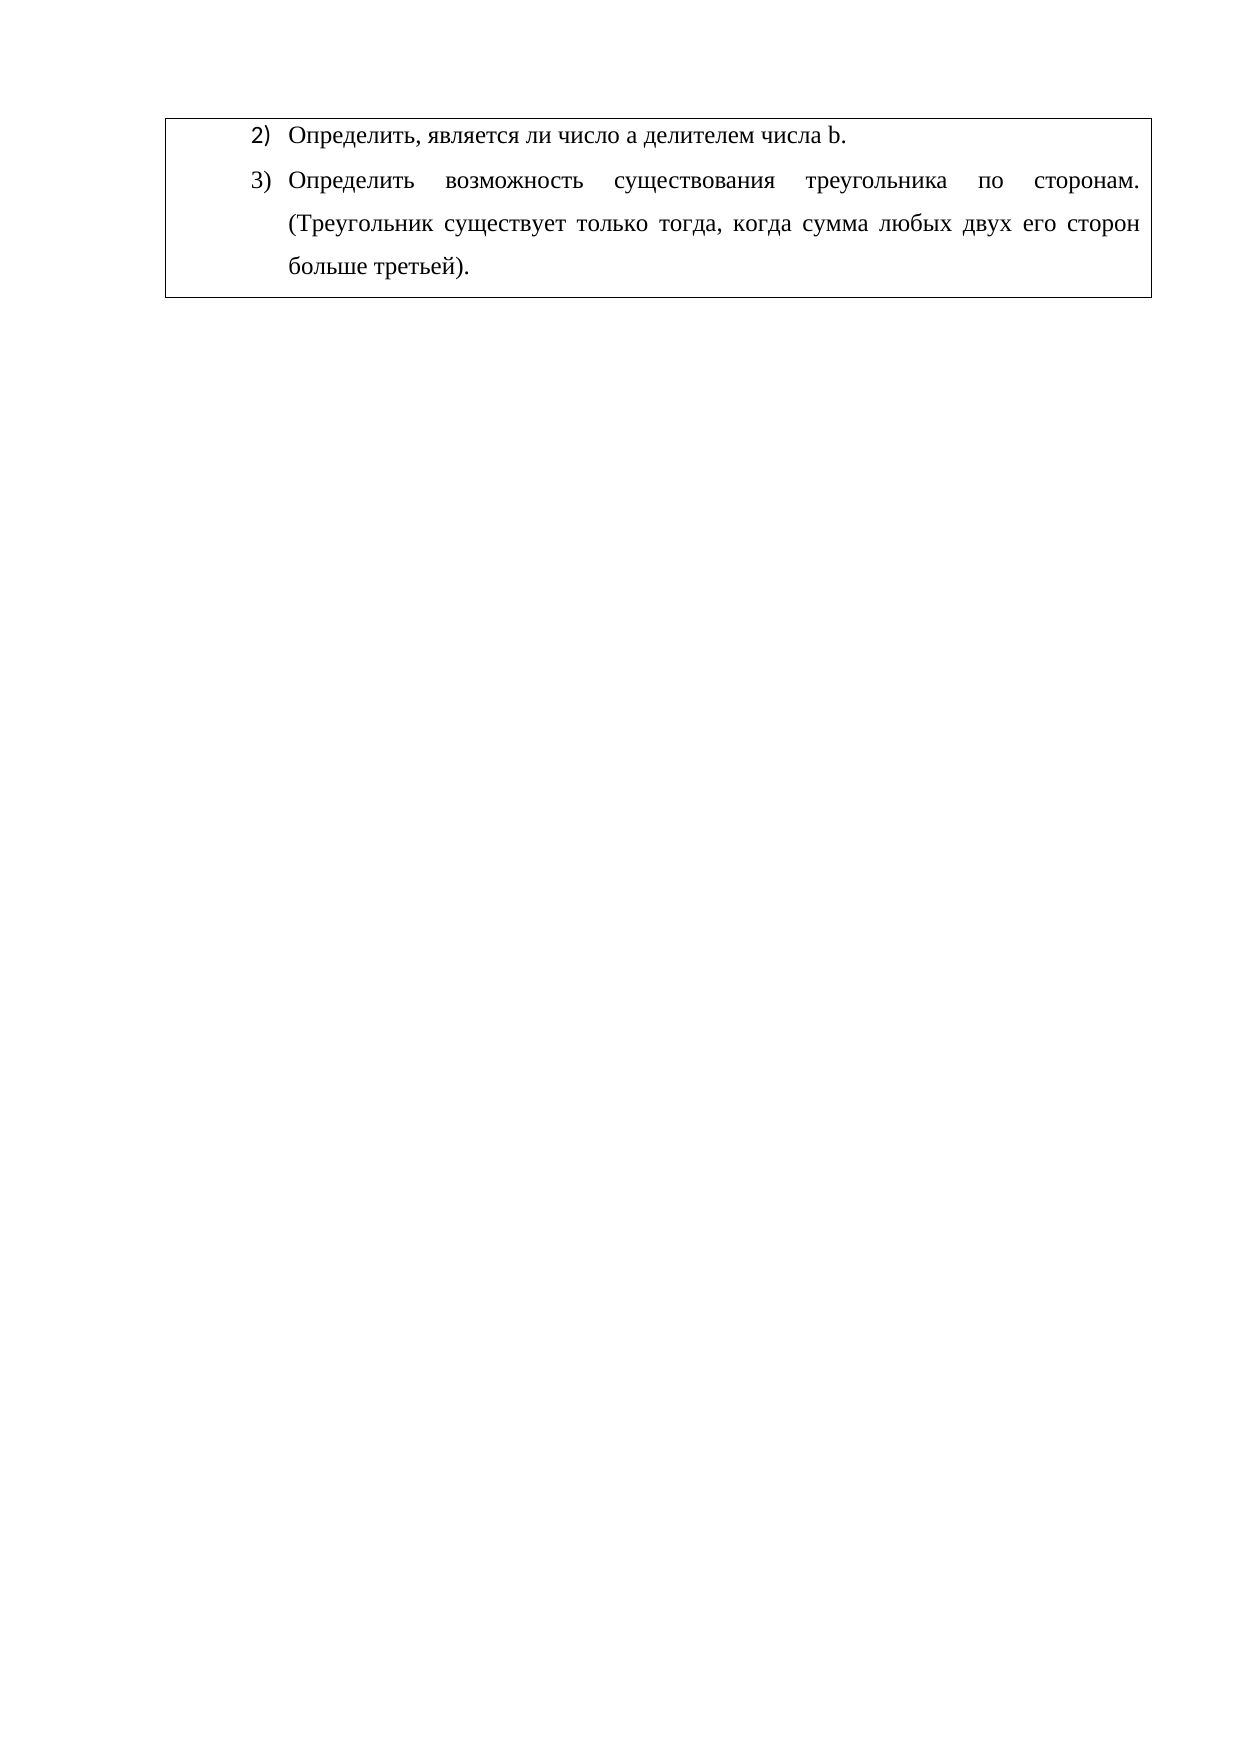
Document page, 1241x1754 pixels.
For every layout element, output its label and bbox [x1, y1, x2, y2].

table_cell [166, 119, 1151, 297]
